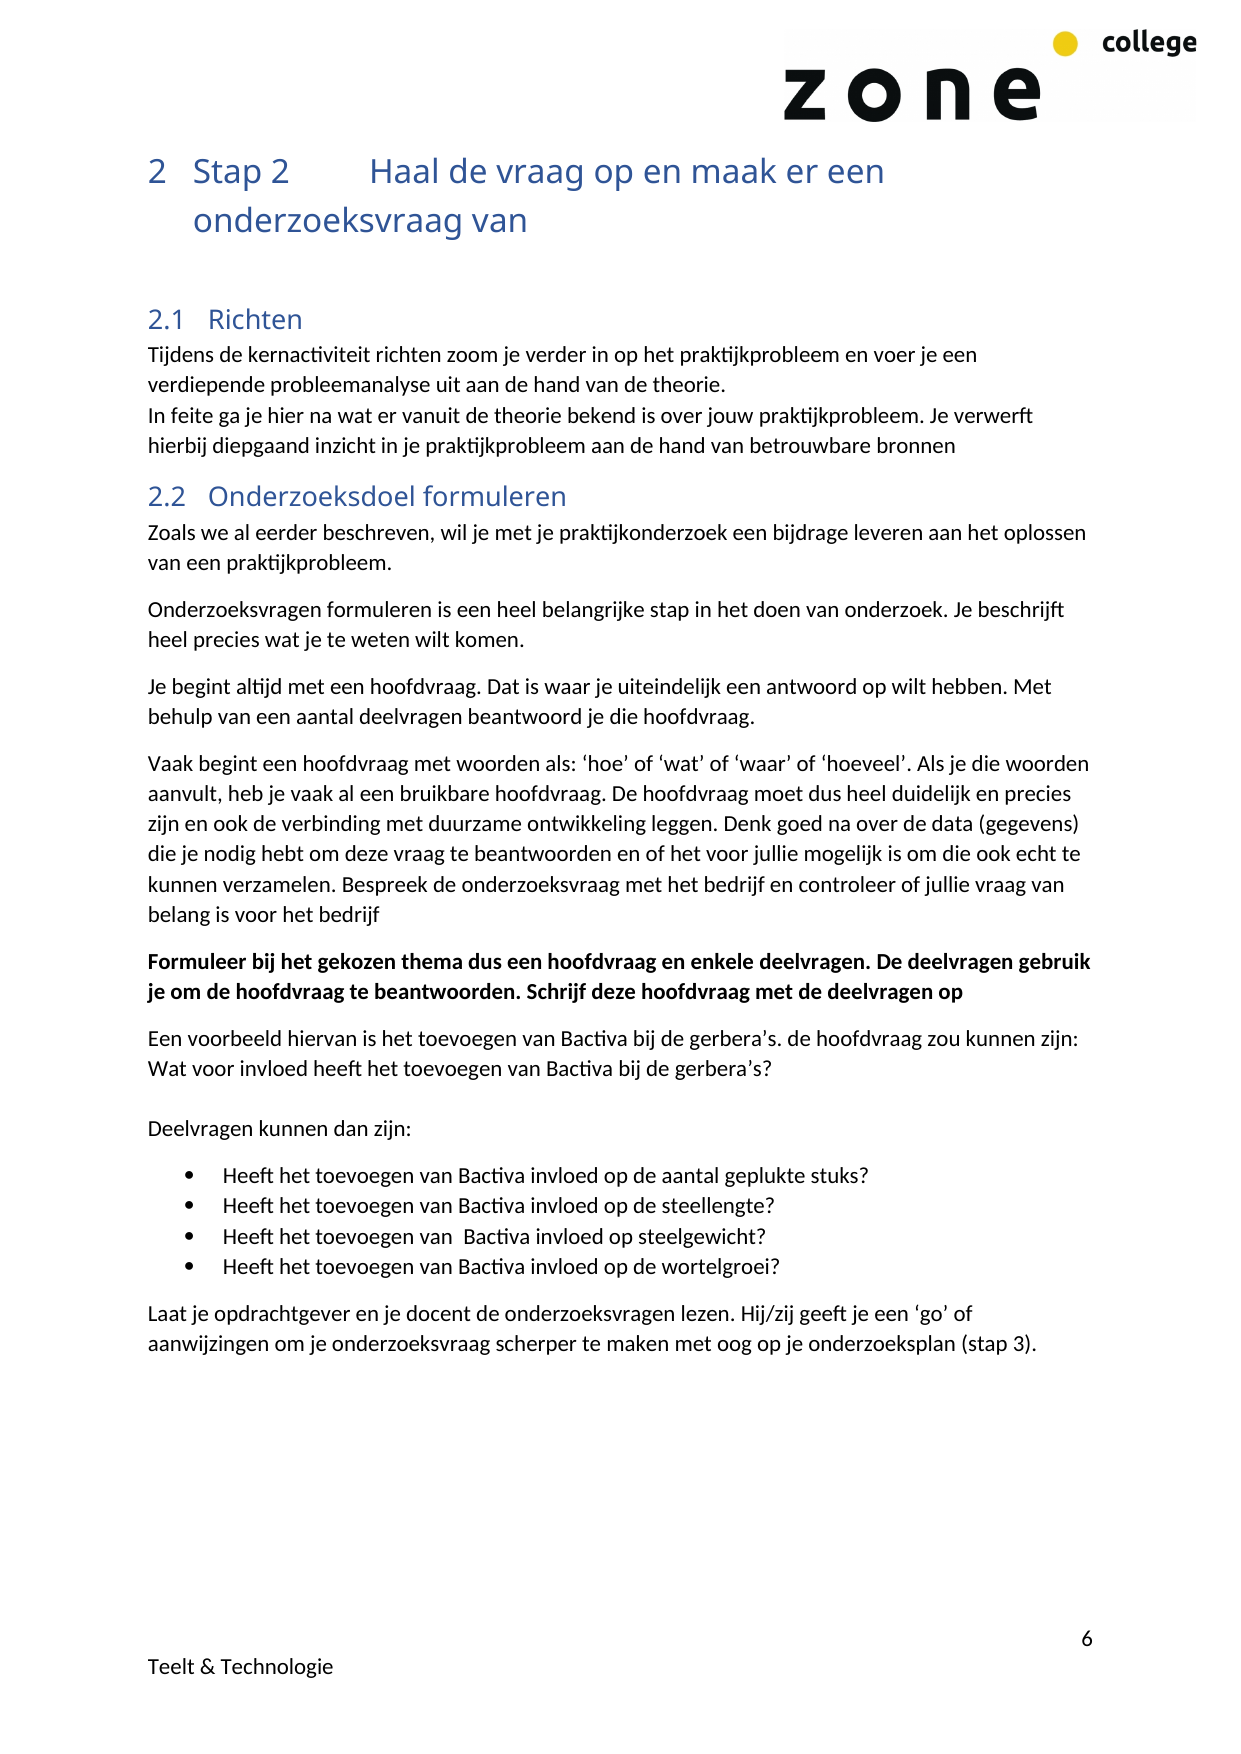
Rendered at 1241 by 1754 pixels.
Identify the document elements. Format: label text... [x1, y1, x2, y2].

list Heeft het toevoegen van Bactiva invloed op steelgewicht? [185, 1222, 1093, 1250]
picture [784, 29, 1197, 122]
text Vaak begint een hoofdvraag met woorden als: ‘hoe’ of ‘wat’ of ‘waar’ of ‘hoeveel’. Als je die woorden aanvult, heb je vaak al een bruikbare hoofdvraag. De hoofdvraag moet dus heel duidelijk en precies zijn en ook de verbinding met duurzame ontwikkeling leggen. Denk goed na over de data (gegevens) die je nodig hebt om deze vraag te beantwoorden en of het voor jullie mogelijk is om die ook echt te kunnen verzamelen. Bespreek de onderzoeksvraag met het bedrijf en controleer of jullie vraag van belang is voor het bedrijf [148, 749, 1093, 928]
text Zoals we al eerder beschreven, wil je met je praktijkonderzoek een bijdrage leveren aan het oplossen van een praktijkprobleem. [148, 518, 1093, 576]
subtitle Stap 2 Haal de vraag op en maak er een onderzoeksvraag van [148, 148, 1093, 242]
text Formuleer bij het gekozen thema dus een hoofdvraag en enkele deelvragen. De deelvragen gebruik je om de hoofdvraag te beantwoorden. Schrijf deze hoofdvraag met de deelvragen op [148, 947, 1093, 1005]
list Heeft het toevoegen van Bactiva invloed op de aantal geplukte stuks? [185, 1161, 1093, 1189]
list Heeft het toevoegen van Bactiva invloed op de steellengte? [185, 1192, 1093, 1220]
text Laat je opdrachtgever en je docent de onderzoeksvragen lezen. Hij/zij geeft je een ‘go’ of aanwijzingen om je onderzoeksvraag scherper te maken met oog op je onderzoeksplan (stap 3). [148, 1299, 1093, 1357]
text Onderzoeksvragen formuleren is een heel belangrijke stap in het doen van onderzoek. Je beschrijft heel precies wat je te weten wilt komen. [148, 595, 1093, 653]
text Je begint altijd met een hoofdvraag. Dat is waar je uiteindelijk een antwoord op wilt hebben. Met behulp van een aantal deelvragen beantwoord je die hoofdvraag. [148, 672, 1093, 730]
text Een voorbeeld hiervan is het toevoegen van Bactiva bij de gerbera’s. de hoofdvraag zou kunnen zijn: Wat voor invloed heeft het toevoegen van Bactiva bij de gerbera’s? Deelvragen kunnen dan zijn: [148, 1024, 1093, 1143]
subtitle Richten [148, 301, 1093, 337]
subtitle Onderzoeksdoel formuleren [148, 478, 1093, 515]
list Heeft het toevoegen van Bactiva invloed op de wortelgroei? [185, 1252, 1093, 1280]
text Tijdens de kernactiviteit richten zoom je verder in op het praktijkprobleem en voer je een verdiepende probleemanalyse uit aan de hand van de theorie. In feite ga je hier na wat er vanuit de theorie bekend is over jouw praktijkprobleem. Je verwerft hierbij diepgaand inzicht in je praktijkprobleem aan de hand van betrouwbare bronnen [148, 340, 1093, 459]
